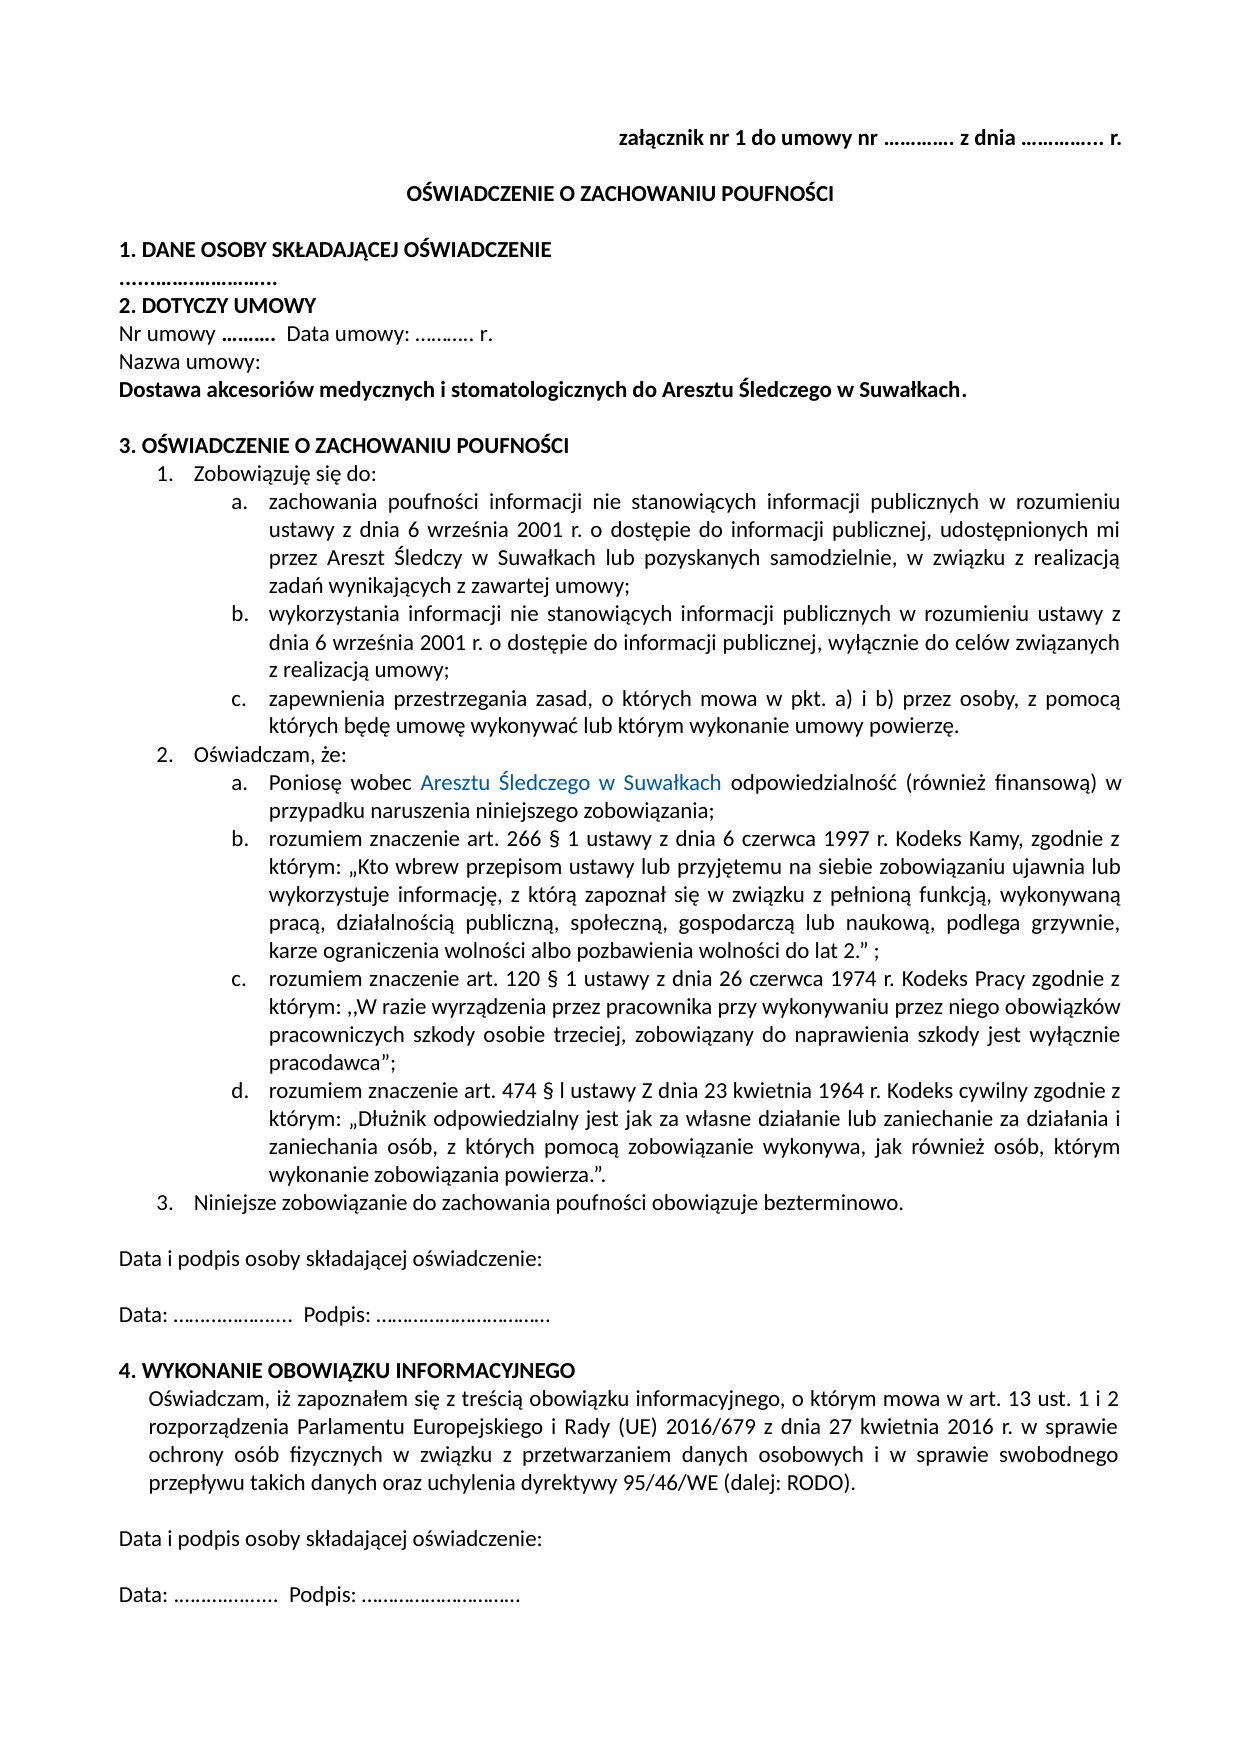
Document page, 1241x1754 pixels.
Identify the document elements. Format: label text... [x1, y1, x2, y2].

list rozumiem znaczenie art. 474 § l ustawy Z dnia 23 kwietnia 1964 r. Kodeks cywilny zgodnie z którym: „Dłużnik odpowiedzialny jest jak za własne działanie lub zaniechanie za działania i zaniechania osób, z których pomocą zobowiązanie wykonywa, jak również osób, którym wykonanie zobowiązania powierza.”. [231, 1076, 1122, 1188]
text OŚWIADCZENIE O ZACHOWANIU POUFNOŚCI [119, 179, 1122, 207]
list rozumiem znaczenie art. 120 § 1 ustawy z dnia 26 czerwca 1974 r. Kodeks Pracy zgodnie z którym: ,,W razie wyrządzenia przez pracownika przy wykonywaniu przez niego obowiązków pracowniczych szkody osobie trzeciej, zobowiązany do naprawienia szkody jest wyłącznie pracodawca”; [231, 964, 1122, 1076]
text Oświadczam, iż zapoznałem się z treścią obowiązku informacyjnego, o którym mowa w art. 13 ust. 1 i 2 rozporządzenia Parlamentu Europejskiego i Rady (UE) 2016/679 z dnia 27 kwietnia 2016 r. w sprawie ochrony osób fizycznych w związku z przetwarzaniem danych osobowych i w sprawie swobodnego przepływu takich danych oraz uchylenia dyrektywy 95/46/WE (dalej: RODO). [148, 1384, 1120, 1496]
text załącznik nr 1 do umowy nr …………. z dnia …………... r. [119, 123, 1122, 151]
text Dostawa akcesoriów medycznych i stomatologicznych do Aresztu Śledczego w Suwałkach. [119, 375, 1122, 403]
text Nr umowy ………. Data umowy: ……….. r. [119, 319, 1122, 347]
text Data i podpis osoby składającej oświadczenie: [119, 1244, 1122, 1272]
text Data i podpis osoby składającej oświadczenie: [119, 1524, 1122, 1552]
text Data: .…..….…...... Podpis: ………………………… [119, 1580, 1122, 1608]
text 4. WYKONANIE OBOWIĄZKU INFORMACYJNEGO [119, 1356, 1122, 1384]
text ......…….…………... [119, 263, 1120, 291]
list Poniosę wobec Aresztu Śledczego w Suwałkach odpowiedzialność (również ﬁnansową) w przypadku naruszenia niniejszego zobowiązania; [231, 768, 1122, 824]
text 2. DOTYCZY UMOWY [119, 291, 1122, 319]
list rozumiem znaczenie art. 266 § 1 ustawy z dnia 6 czerwca 1997 r. Kodeks Kamy, zgodnie z którym: „Kto wbrew przepisom ustawy lub przyjętemu na siebie zobowiązaniu ujawnia lub wykorzystuje informację, z którą zapoznał się w związku z pełnioną funkcją, wykonywaną pracą, działalnością publiczną, społeczną, gospodarczą lub naukową, podlega grzywnie, karze ograniczenia wolności albo pozbawienia wolności do lat 2.” ; [231, 824, 1122, 964]
list zapewnienia przestrzegania zasad, o których mowa w pkt. a) i b) przez osoby, z pomocą których będę umowę wykonywać lub którym wykonanie umowy powierzę. [231, 684, 1122, 740]
text 3. OŚWIADCZENIE O ZACHOWANIU POUFNOŚCI [119, 431, 1122, 459]
text Data: ……...……….... Podpis: …………………………… [119, 1300, 1122, 1328]
list Zobowiązuję się do: [156, 459, 1122, 487]
text Nazwa umowy: [119, 347, 1122, 375]
list Oświadczam, że: [156, 740, 1122, 768]
text 1. DANE OSOBY SKŁADAJĄCEJ OŚWIADCZENIE [119, 235, 1122, 263]
list wykorzystania informacji nie stanowiących informacji publicznych w rozumieniu ustawy z dnia 6 września 2001 r. o dostępie do informacji publicznej, wyłącznie do celów związanych z realizacją umowy; [231, 599, 1122, 684]
list Niniejsze zobowiązanie do zachowania poufności obowiązuje bezterminowo. [156, 1188, 1122, 1216]
list zachowania poufności informacji nie stanowiących informacji publicznych w rozumieniu ustawy z dnia 6 września 2001 r. o dostępie do informacji publicznej, udostępnionych mi przez Areszt Śledczy w Suwałkach lub pozyskanych samodzielnie, w związku z realizacją zadań wynikających z zawartej umowy; [231, 487, 1122, 599]
